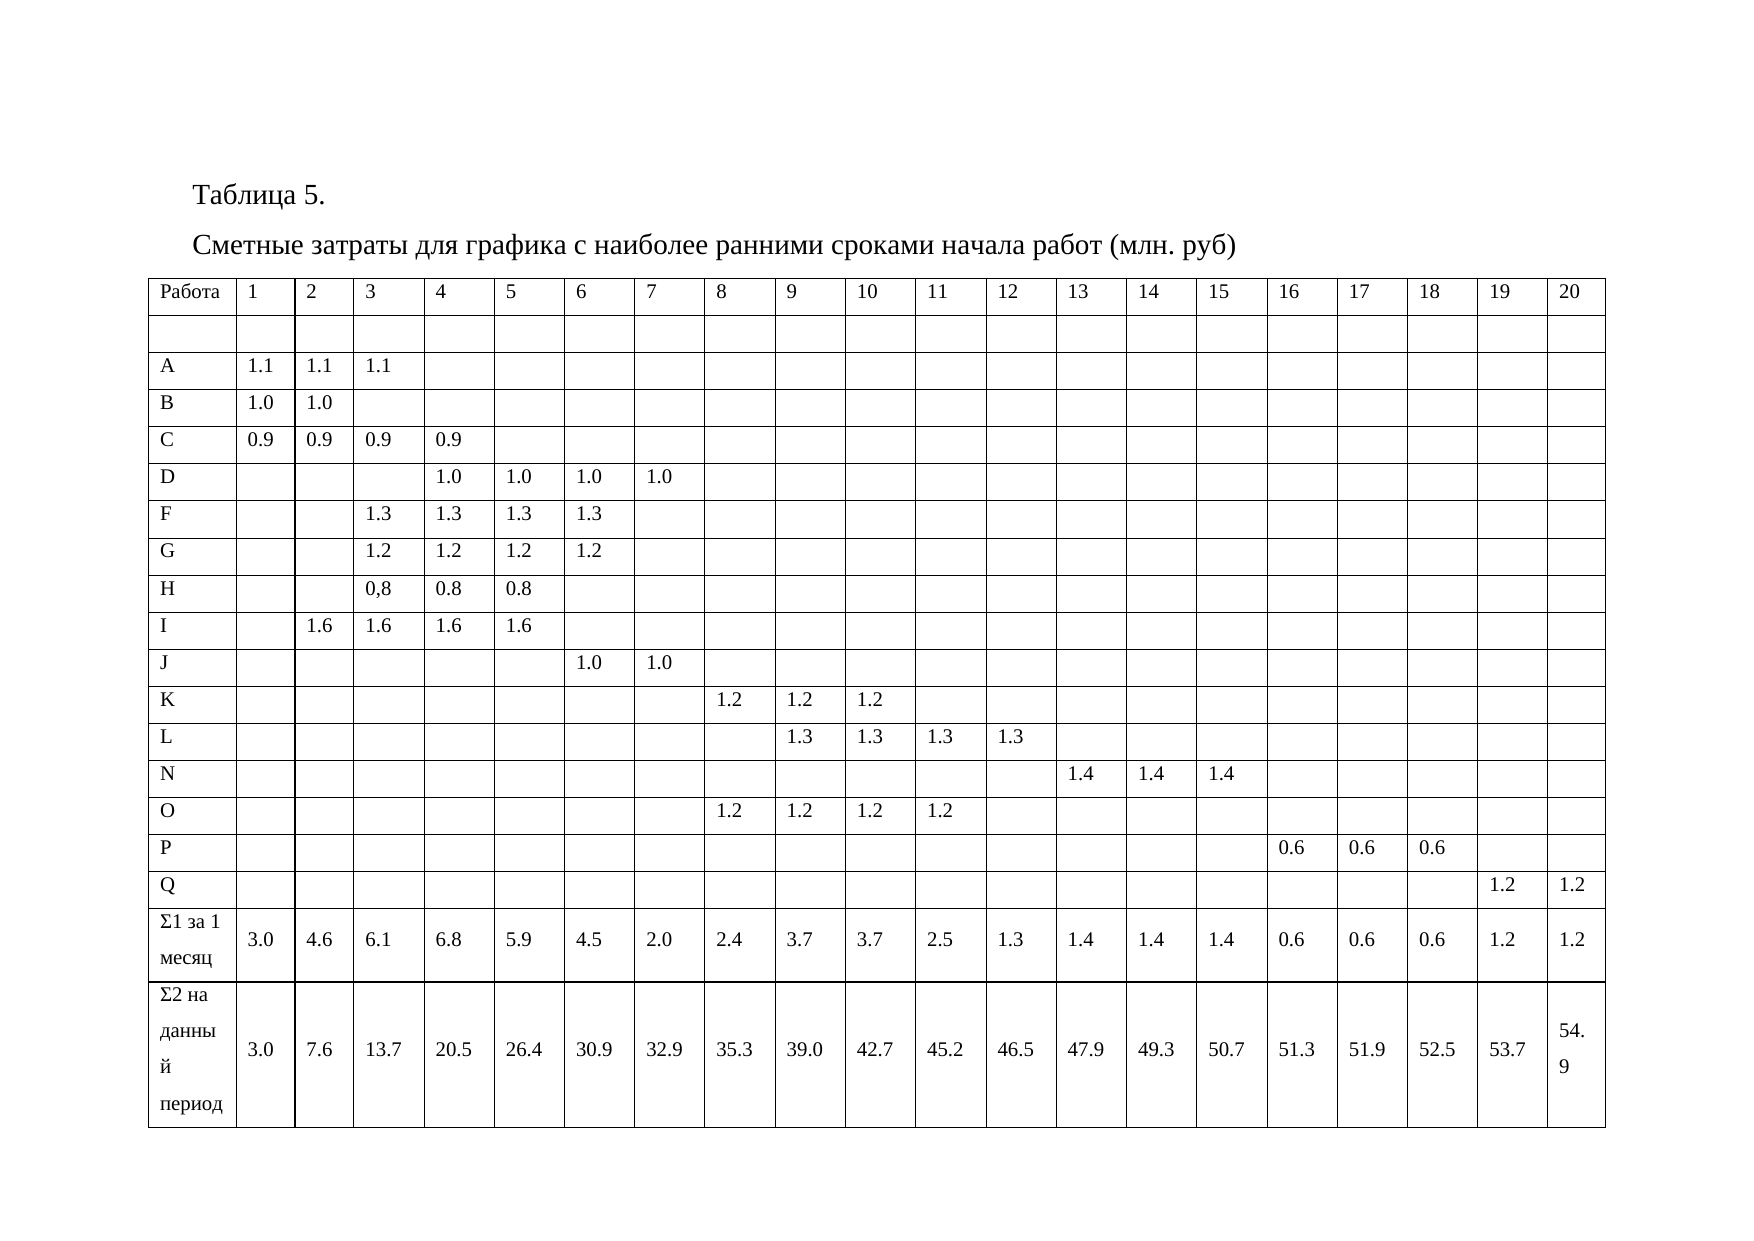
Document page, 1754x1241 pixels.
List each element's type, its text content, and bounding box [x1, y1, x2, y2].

table_cell [495, 650, 564, 686]
table_cell [296, 798, 353, 834]
table_cell 4.6 [296, 909, 353, 981]
table_cell 4.5 [565, 909, 634, 981]
table_cell [565, 576, 634, 612]
table_cell 1.2 [1548, 909, 1605, 981]
table_cell [354, 761, 424, 797]
table_cell [296, 501, 353, 537]
table_cell 1.0 [565, 464, 634, 500]
table_cell 0.6 [1268, 909, 1337, 981]
table_cell [776, 464, 845, 500]
table_cell [565, 798, 634, 834]
table_cell 6.1 [354, 909, 424, 981]
table_cell 13.7 [354, 983, 424, 1127]
table_cell P [149, 835, 236, 871]
table_cell 1.2 [846, 687, 915, 723]
table_header 19 [1478, 279, 1547, 315]
table_cell [987, 464, 1056, 500]
table_cell [1197, 872, 1267, 908]
table_cell [1478, 761, 1547, 797]
table_cell 1.0 [635, 650, 704, 686]
table_cell [705, 650, 775, 686]
table_cell [565, 316, 634, 352]
table_cell [1338, 872, 1407, 908]
table_cell [635, 835, 704, 871]
table_cell I [149, 613, 236, 649]
table_cell [846, 390, 915, 426]
table_cell [1057, 539, 1126, 574]
table_cell [916, 576, 986, 612]
table_cell [1408, 539, 1477, 574]
table_cell [705, 464, 775, 500]
table_cell [237, 539, 294, 574]
table_cell [1127, 576, 1196, 612]
table_cell [635, 576, 704, 612]
table_cell [565, 613, 634, 649]
table_cell [1127, 724, 1196, 760]
table_cell [1197, 798, 1267, 834]
table_cell 1.0 [635, 464, 704, 500]
table_cell 3.0 [237, 983, 294, 1127]
table_cell [1338, 353, 1407, 389]
table_cell [296, 650, 353, 686]
table_cell [776, 576, 845, 612]
table_cell [1408, 501, 1477, 537]
table_cell 1.3 [776, 724, 845, 760]
table_cell 1.2 [495, 539, 564, 574]
table_cell [1478, 687, 1547, 723]
table_cell Σ2 на данный период [149, 983, 236, 1127]
table_cell [354, 390, 424, 426]
table_cell [916, 501, 986, 537]
table_cell [1408, 872, 1477, 908]
table_cell [705, 353, 775, 389]
table_cell [1197, 576, 1267, 612]
table_cell [635, 501, 704, 537]
table_cell [1127, 464, 1196, 500]
table_cell [495, 316, 564, 352]
table_cell [495, 390, 564, 426]
table_cell [1268, 761, 1337, 797]
table_cell [1338, 613, 1407, 649]
table_header 15 [1197, 279, 1267, 315]
table_cell [1338, 501, 1407, 537]
table_cell [1127, 687, 1196, 723]
table_cell 0.6 [1408, 909, 1477, 981]
table_cell 0.8 [495, 576, 564, 612]
table_cell [1057, 464, 1126, 500]
table_cell [987, 798, 1056, 834]
table_cell [1197, 427, 1267, 463]
table_cell [354, 316, 424, 352]
table_cell [987, 427, 1056, 463]
table_cell [296, 687, 353, 723]
table_cell [916, 687, 986, 723]
table_cell 39.0 [776, 983, 845, 1127]
text Сметные затраты для графика с наиболее ранними сроками начала работ (млн. руб) [118, 227, 1636, 261]
table_cell [1338, 798, 1407, 834]
table_cell [1478, 316, 1547, 352]
table_cell [1408, 798, 1477, 834]
table_cell [846, 501, 915, 537]
table_cell [776, 390, 845, 426]
table_cell [776, 501, 845, 537]
table_cell [149, 316, 236, 352]
table_cell [1057, 798, 1126, 834]
table_cell [1127, 390, 1196, 426]
table_cell [1268, 872, 1337, 908]
table_cell [1478, 724, 1547, 760]
table_cell 54.9 [1548, 983, 1605, 1127]
table_cell [237, 835, 294, 871]
table_cell [1478, 576, 1547, 612]
table_cell [1127, 835, 1196, 871]
table_cell O [149, 798, 236, 834]
table_cell [846, 576, 915, 612]
table_cell [565, 390, 634, 426]
table_cell [1548, 576, 1605, 612]
table_header 18 [1408, 279, 1477, 315]
table_cell [846, 613, 915, 649]
table_cell [987, 576, 1056, 612]
table_cell F [149, 501, 236, 537]
table_cell [1478, 539, 1547, 574]
table_cell [1057, 650, 1126, 686]
table_cell 1.1 [354, 353, 424, 389]
table_cell [1268, 353, 1337, 389]
table_cell [565, 835, 634, 871]
table_cell 0.8 [425, 576, 494, 612]
table_cell [776, 835, 845, 871]
table_cell [1548, 650, 1605, 686]
table_cell [1057, 390, 1126, 426]
table_cell [1478, 835, 1547, 871]
table_cell [1057, 427, 1126, 463]
table_cell Q [149, 872, 236, 908]
table_cell K [149, 687, 236, 723]
table_cell 3.7 [776, 909, 845, 981]
table_cell [1408, 650, 1477, 686]
table_cell [635, 539, 704, 574]
table_cell [1338, 576, 1407, 612]
table_cell 53.7 [1478, 983, 1547, 1127]
table_cell [1057, 613, 1126, 649]
table_cell [237, 687, 294, 723]
table_cell [237, 872, 294, 908]
table_cell [987, 501, 1056, 537]
table_cell [354, 835, 424, 871]
table_cell [1548, 724, 1605, 760]
table_cell [916, 427, 986, 463]
table_cell [425, 390, 494, 426]
table_header 16 [1268, 279, 1337, 315]
table_cell [987, 650, 1056, 686]
table_cell [916, 390, 986, 426]
table_cell [1408, 390, 1477, 426]
table_cell [705, 390, 775, 426]
table_cell [1548, 464, 1605, 500]
table_cell [237, 576, 294, 612]
table_cell [846, 464, 915, 500]
table_cell 26.4 [495, 983, 564, 1127]
table_cell [1408, 613, 1477, 649]
table_cell [1127, 613, 1196, 649]
table_cell [296, 724, 353, 760]
table_cell [354, 872, 424, 908]
table_cell [565, 353, 634, 389]
table_cell [1338, 687, 1407, 723]
table_cell [1268, 390, 1337, 426]
table_cell [1338, 539, 1407, 574]
table_cell [776, 613, 845, 649]
table_cell [987, 687, 1056, 723]
table_cell [565, 761, 634, 797]
table_cell [354, 687, 424, 723]
table_cell 47.9 [1057, 983, 1126, 1127]
table_cell [1548, 761, 1605, 797]
table_cell [425, 872, 494, 908]
table_cell [1057, 316, 1126, 352]
table_cell Σ1 за 1 месяц [149, 909, 236, 981]
table_cell [846, 650, 915, 686]
table_cell 1.0 [425, 464, 494, 500]
table_cell [1478, 390, 1547, 426]
table_cell 1.6 [495, 613, 564, 649]
table_cell [705, 501, 775, 537]
table_cell [776, 650, 845, 686]
table_cell [237, 464, 294, 500]
table_cell [1197, 613, 1267, 649]
table_cell [1548, 687, 1605, 723]
table_cell [495, 798, 564, 834]
table_cell 1.4 [1127, 909, 1196, 981]
table_cell [1548, 390, 1605, 426]
table_cell [916, 539, 986, 574]
table_cell [1338, 390, 1407, 426]
table_cell [635, 761, 704, 797]
table_cell [1127, 798, 1196, 834]
table_cell [1268, 427, 1337, 463]
table_cell D [149, 464, 236, 500]
table_header 6 [565, 279, 634, 315]
table_cell [705, 316, 775, 352]
table_cell 30.9 [565, 983, 634, 1127]
table_cell [846, 316, 915, 352]
table_cell [635, 687, 704, 723]
table_cell [1197, 464, 1267, 500]
table_cell [1408, 724, 1477, 760]
table_cell [1338, 761, 1407, 797]
table_cell [296, 872, 353, 908]
table_cell H [149, 576, 236, 612]
table_cell 1.1 [296, 353, 353, 389]
table_cell [495, 761, 564, 797]
table_cell [916, 650, 986, 686]
table_cell B [149, 390, 236, 426]
table_header Работа [149, 279, 236, 315]
table_cell [1408, 761, 1477, 797]
table_cell [846, 427, 915, 463]
table_cell 1.4 [1127, 761, 1196, 797]
table_cell [296, 539, 353, 574]
table_cell 0.9 [296, 427, 353, 463]
table_cell [635, 724, 704, 760]
table_cell [1268, 539, 1337, 574]
table_cell [846, 835, 915, 871]
table_cell 1.3 [846, 724, 915, 760]
table_cell [916, 613, 986, 649]
table_cell 2.5 [916, 909, 986, 981]
table_cell [1408, 353, 1477, 389]
table_cell [425, 353, 494, 389]
table_header 7 [635, 279, 704, 315]
table_cell [565, 427, 634, 463]
table_cell 5.9 [495, 909, 564, 981]
table_cell [635, 872, 704, 908]
table_cell 1.4 [1057, 909, 1126, 981]
table_cell [916, 316, 986, 352]
table_cell [237, 613, 294, 649]
table_cell [1548, 539, 1605, 574]
table_cell [635, 798, 704, 834]
table_cell 1.0 [565, 650, 634, 686]
table_cell [1197, 390, 1267, 426]
table_cell 0.6 [1268, 835, 1337, 871]
table_cell [1197, 835, 1267, 871]
table_cell 1.0 [495, 464, 564, 500]
table_cell [705, 576, 775, 612]
table_cell [1268, 576, 1337, 612]
table_cell [1268, 724, 1337, 760]
table_cell [705, 761, 775, 797]
table_cell 3.7 [846, 909, 915, 981]
table_cell [987, 390, 1056, 426]
table_cell 51.3 [1268, 983, 1337, 1127]
table_cell [1268, 613, 1337, 649]
table_cell [1478, 798, 1547, 834]
table_cell 1.2 [425, 539, 494, 574]
table_cell 1.4 [1197, 909, 1267, 981]
table_header 3 [354, 279, 424, 315]
table_cell 1.2 [705, 798, 775, 834]
table_cell [987, 539, 1056, 574]
table_cell 1.6 [296, 613, 353, 649]
table_cell 45.2 [916, 983, 986, 1127]
table_cell [916, 835, 986, 871]
table_cell [1548, 835, 1605, 871]
table_cell [565, 724, 634, 760]
table_cell [635, 353, 704, 389]
table_cell 1.3 [425, 501, 494, 537]
table_cell [846, 872, 915, 908]
table_cell [296, 576, 353, 612]
table_cell [776, 539, 845, 574]
table_cell [916, 353, 986, 389]
table_cell 1.2 [705, 687, 775, 723]
table_cell [1548, 613, 1605, 649]
table_cell [705, 427, 775, 463]
table_cell C [149, 427, 236, 463]
table_header 9 [776, 279, 845, 315]
table_cell 1.2 [1478, 872, 1547, 908]
table_cell 32.9 [635, 983, 704, 1127]
table_cell 3.0 [237, 909, 294, 981]
table_cell [354, 464, 424, 500]
table_cell [1338, 464, 1407, 500]
table_cell [565, 872, 634, 908]
table_cell 1.3 [987, 909, 1056, 981]
table_cell 52.5 [1408, 983, 1477, 1127]
table_cell 1.2 [776, 687, 845, 723]
table_cell [425, 687, 494, 723]
table_cell [1478, 650, 1547, 686]
table_cell [1197, 501, 1267, 537]
table_cell [1478, 427, 1547, 463]
table_cell [1268, 464, 1337, 500]
table_cell 1.0 [296, 390, 353, 426]
table_header 1 [237, 279, 294, 315]
table_cell [237, 316, 294, 352]
table_cell [1268, 650, 1337, 686]
table_cell [705, 613, 775, 649]
table_header 17 [1338, 279, 1407, 315]
table_cell 1.2 [1548, 872, 1605, 908]
table_cell [296, 835, 353, 871]
table_cell [1057, 353, 1126, 389]
table_cell [987, 835, 1056, 871]
table_cell [495, 835, 564, 871]
table_cell [1268, 316, 1337, 352]
table_cell L [149, 724, 236, 760]
table_cell 1.0 [237, 390, 294, 426]
table_cell 0.9 [425, 427, 494, 463]
table_cell 0.6 [1338, 909, 1407, 981]
table_cell 20.5 [425, 983, 494, 1127]
table_cell 35.3 [705, 983, 775, 1127]
table_cell 51.9 [1338, 983, 1407, 1127]
table_cell 1.2 [846, 798, 915, 834]
table_cell [1408, 464, 1477, 500]
table_cell 1.3 [495, 501, 564, 537]
table_cell [1197, 539, 1267, 574]
table_cell 1.6 [354, 613, 424, 649]
table_cell [1197, 650, 1267, 686]
table_header 4 [425, 279, 494, 315]
table_cell [495, 427, 564, 463]
table_header 2 [296, 279, 353, 315]
table_cell [987, 761, 1056, 797]
table_cell [495, 724, 564, 760]
table_cell [1127, 316, 1196, 352]
table_cell [425, 761, 494, 797]
table_cell [495, 872, 564, 908]
table_cell [495, 687, 564, 723]
table_cell [1268, 501, 1337, 537]
table_cell [776, 353, 845, 389]
table_cell 49.3 [1127, 983, 1196, 1127]
table_cell [296, 464, 353, 500]
table_cell [425, 316, 494, 352]
table_header 5 [495, 279, 564, 315]
table_header 12 [987, 279, 1056, 315]
table_cell [1197, 724, 1267, 760]
table_cell [1478, 501, 1547, 537]
table_cell 1.1 [237, 353, 294, 389]
table_cell [354, 724, 424, 760]
table_cell [296, 316, 353, 352]
table_header 10 [846, 279, 915, 315]
table_header 20 [1548, 279, 1605, 315]
table_cell [1127, 427, 1196, 463]
table_cell 0,8 [354, 576, 424, 612]
table_cell [495, 353, 564, 389]
table_cell [846, 539, 915, 574]
table_cell 50.7 [1197, 983, 1267, 1127]
table_cell 1.2 [916, 798, 986, 834]
table_cell [1057, 872, 1126, 908]
table_cell [1197, 687, 1267, 723]
table_cell [776, 761, 845, 797]
table_cell G [149, 539, 236, 574]
table_cell [1127, 353, 1196, 389]
table_cell [846, 353, 915, 389]
table_cell 6.8 [425, 909, 494, 981]
table_cell [1338, 427, 1407, 463]
table_cell [1057, 835, 1126, 871]
table_cell [776, 872, 845, 908]
table_cell 1.3 [987, 724, 1056, 760]
table_cell [1057, 501, 1126, 537]
table_cell 1.6 [425, 613, 494, 649]
table_cell [1268, 798, 1337, 834]
table_cell [846, 761, 915, 797]
table_cell [354, 798, 424, 834]
table_cell [1478, 353, 1547, 389]
table_cell 0.6 [1408, 835, 1477, 871]
table_cell [1127, 650, 1196, 686]
table_cell 1.3 [565, 501, 634, 537]
table_cell [635, 316, 704, 352]
table_cell [1548, 353, 1605, 389]
table_cell [237, 501, 294, 537]
table_cell [1478, 613, 1547, 649]
table_cell [354, 650, 424, 686]
table_cell 1.4 [1197, 761, 1267, 797]
table_cell 1.4 [1057, 761, 1126, 797]
table_cell 0.9 [237, 427, 294, 463]
table_cell [705, 539, 775, 574]
table_cell [1057, 687, 1126, 723]
table_cell [987, 872, 1056, 908]
table_cell [1127, 501, 1196, 537]
table_cell [987, 316, 1056, 352]
table_cell 46.5 [987, 983, 1056, 1127]
table_cell [1408, 316, 1477, 352]
table_cell 0.9 [354, 427, 424, 463]
table_cell [1478, 464, 1547, 500]
table_cell [635, 390, 704, 426]
table_cell [916, 872, 986, 908]
table_cell [237, 761, 294, 797]
table_cell [1548, 427, 1605, 463]
table_cell [1548, 316, 1605, 352]
table_cell [916, 464, 986, 500]
table_cell 1.3 [916, 724, 986, 760]
table_cell [705, 724, 775, 760]
table_header 8 [705, 279, 775, 315]
table_cell [1548, 501, 1605, 537]
table_cell [1408, 576, 1477, 612]
table_cell [1408, 427, 1477, 463]
table_cell [237, 724, 294, 760]
table_cell [425, 724, 494, 760]
table_cell [1268, 687, 1337, 723]
table_cell [1127, 539, 1196, 574]
table_cell 2.4 [705, 909, 775, 981]
table_cell 1.2 [776, 798, 845, 834]
table_cell 0.6 [1338, 835, 1407, 871]
table_header 14 [1127, 279, 1196, 315]
text Таблица 5. [118, 177, 1636, 211]
table_cell 1.2 [354, 539, 424, 574]
table_cell N [149, 761, 236, 797]
table_cell [1057, 724, 1126, 760]
table_cell [1197, 353, 1267, 389]
table_cell [1057, 576, 1126, 612]
table_cell [987, 353, 1056, 389]
table_cell [1197, 316, 1267, 352]
table_cell [1127, 872, 1196, 908]
table_cell 7.6 [296, 983, 353, 1127]
table_cell 1.3 [354, 501, 424, 537]
table_header 13 [1057, 279, 1126, 315]
table_cell [1338, 650, 1407, 686]
table_cell [1548, 798, 1605, 834]
table_cell [1338, 724, 1407, 760]
table_cell [776, 427, 845, 463]
table_cell 1.2 [565, 539, 634, 574]
table_cell [296, 761, 353, 797]
table_cell [776, 316, 845, 352]
table_cell [705, 872, 775, 908]
table_cell [635, 427, 704, 463]
table_cell [635, 613, 704, 649]
table_cell 2.0 [635, 909, 704, 981]
table_cell [425, 798, 494, 834]
table_cell [237, 798, 294, 834]
table_cell J [149, 650, 236, 686]
table_cell 1.2 [1478, 909, 1547, 981]
table_cell [705, 835, 775, 871]
table_cell [1408, 687, 1477, 723]
table_cell [565, 687, 634, 723]
table_header 11 [916, 279, 986, 315]
table_cell [916, 761, 986, 797]
table_cell [425, 650, 494, 686]
table_cell [1338, 316, 1407, 352]
table_cell A [149, 353, 236, 389]
table_cell [425, 835, 494, 871]
table_cell [987, 613, 1056, 649]
table_cell 42.7 [846, 983, 915, 1127]
table_cell [237, 650, 294, 686]
